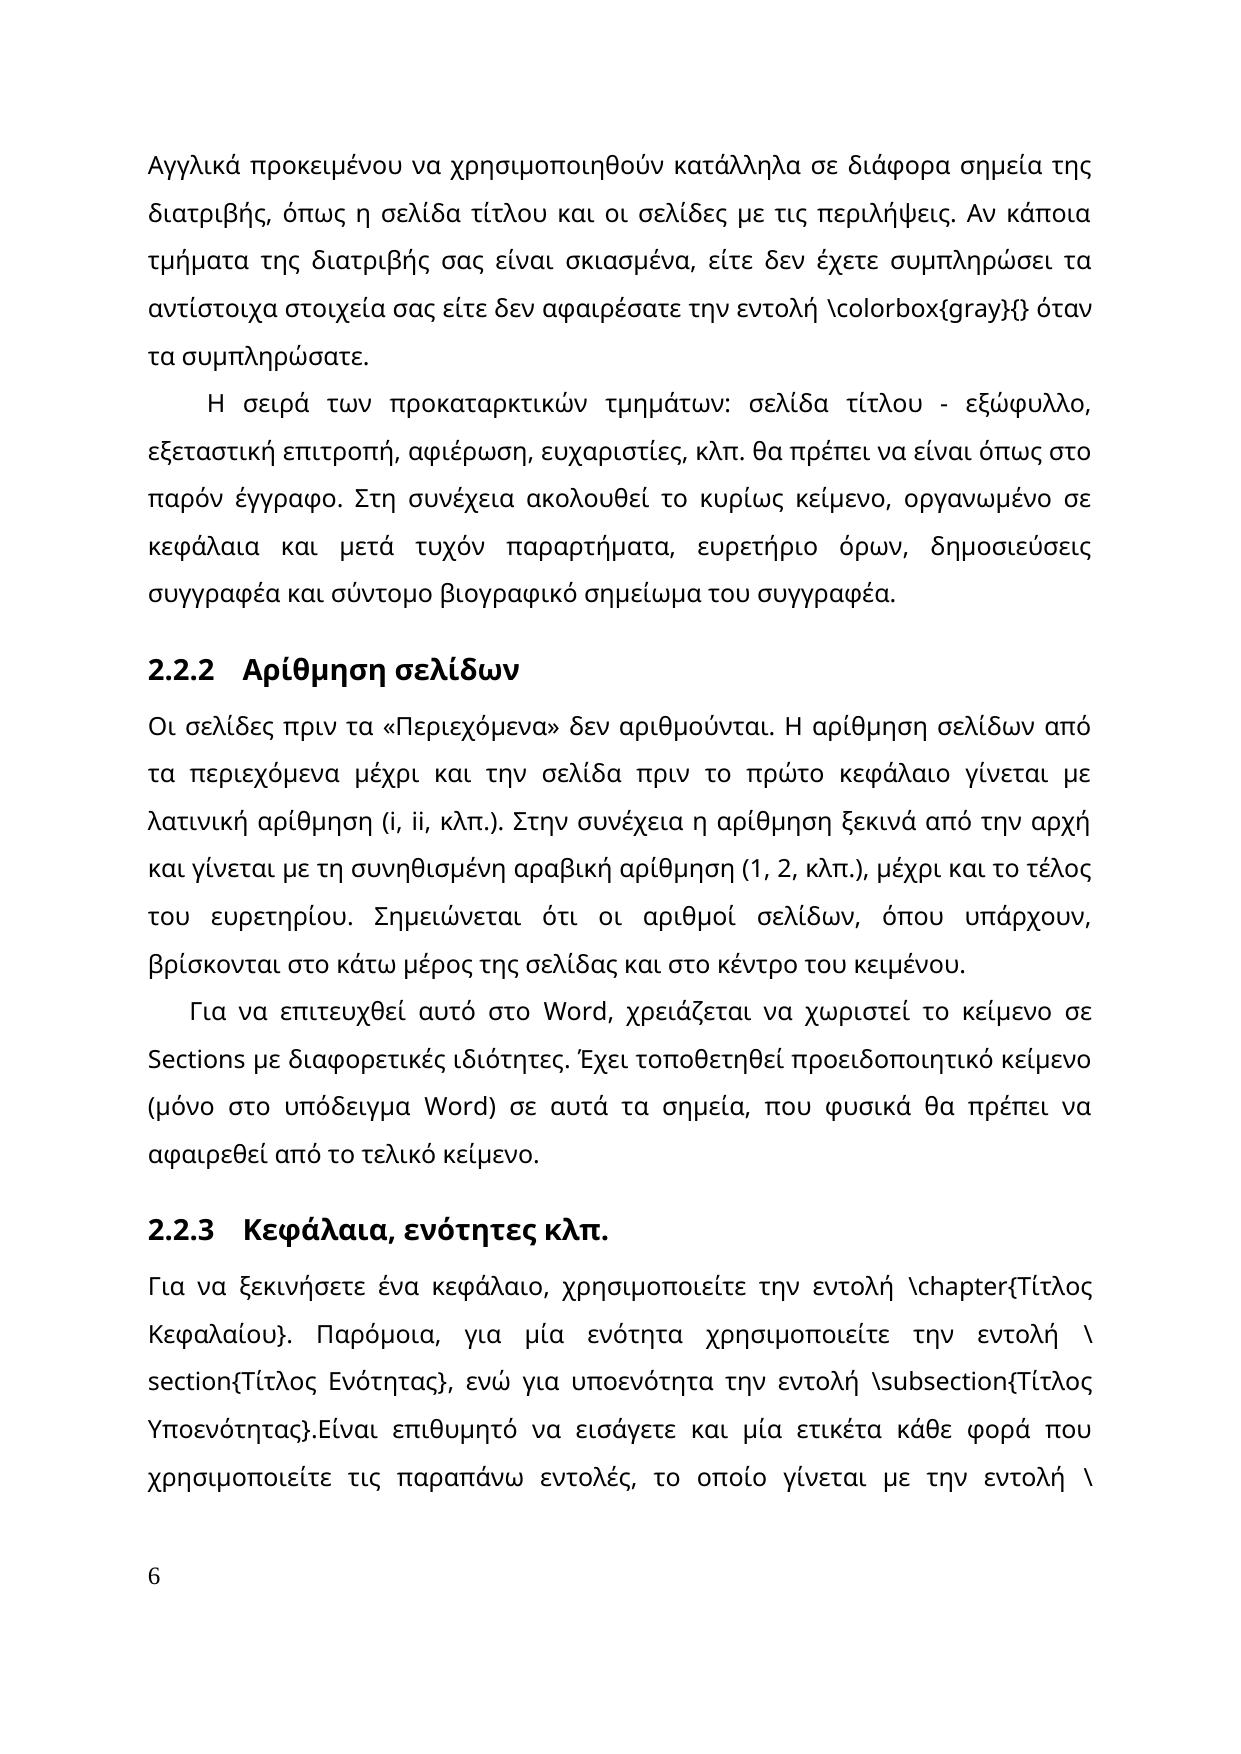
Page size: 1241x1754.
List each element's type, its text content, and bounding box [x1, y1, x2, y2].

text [148, 1269, 1092, 1493]
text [148, 148, 1092, 372]
text Για να επιτευχθεί αυτό στο Word, χρειάζεται να χωριστεί το κείμενο σε Sections με διαφορετικές ιδιότητες. Έχει τοποθετηθεί προειδοποιητικό κείμενο (μόνο στο υπόδειγμα Word) σε αυτά τα σημεία, που φυσικά θα πρέπει να αφαιρεθεί από το τελικό κείμενο. [148, 994, 1092, 1171]
subtitle Κεφάλαια, ενότητες κλπ. [148, 1209, 1092, 1249]
text Η σειρά των προκαταρκτικών τμημάτων: σελίδα τίτλου - εξώφυλλο, εξεταστική επιτροπή, αφιέρωση, ευχαριστίες, κλπ. θα πρέπει να είναι όπως στο παρόν έγγραφο. Στη συνέχεια ακολουθεί το κυρίως κείμενο, οργανωμένο σε κεφάλαια και μετά τυχόν παραρτήματα, ευρετήριο όρων, δημοσιεύσεις συγγραφέα και σύντομο βιογραφικό σημείωμα του συγγραφέα. [148, 386, 1092, 610]
subtitle Αρίθμηση σελίδων [148, 649, 1092, 688]
text Οι σελίδες πριν τα «Περιεχόμενα» δεν αριθμούνται. Η αρίθμηση σελίδων από τα περιεχόμενα μέχρι και την σελίδα πριν το πρώτο κεφάλαιο γίνεται με λατινική αρίθμηση (i, ii, κλπ.). Στην συνέχεια η αρίθμηση ξεκινά από την αρχή και γίνεται με τη συνηθισμένη αραβική αρίθμηση (1, 2, κλπ.), μέχρι και το τέλος του ευρετηρίου. Σημειώνεται ότι οι αριθμοί σελίδων, όπου υπάρχουν, βρίσκονται στο κάτω μέρος της σελίδας και στο κέντρο του κειμένου. [148, 708, 1092, 980]
